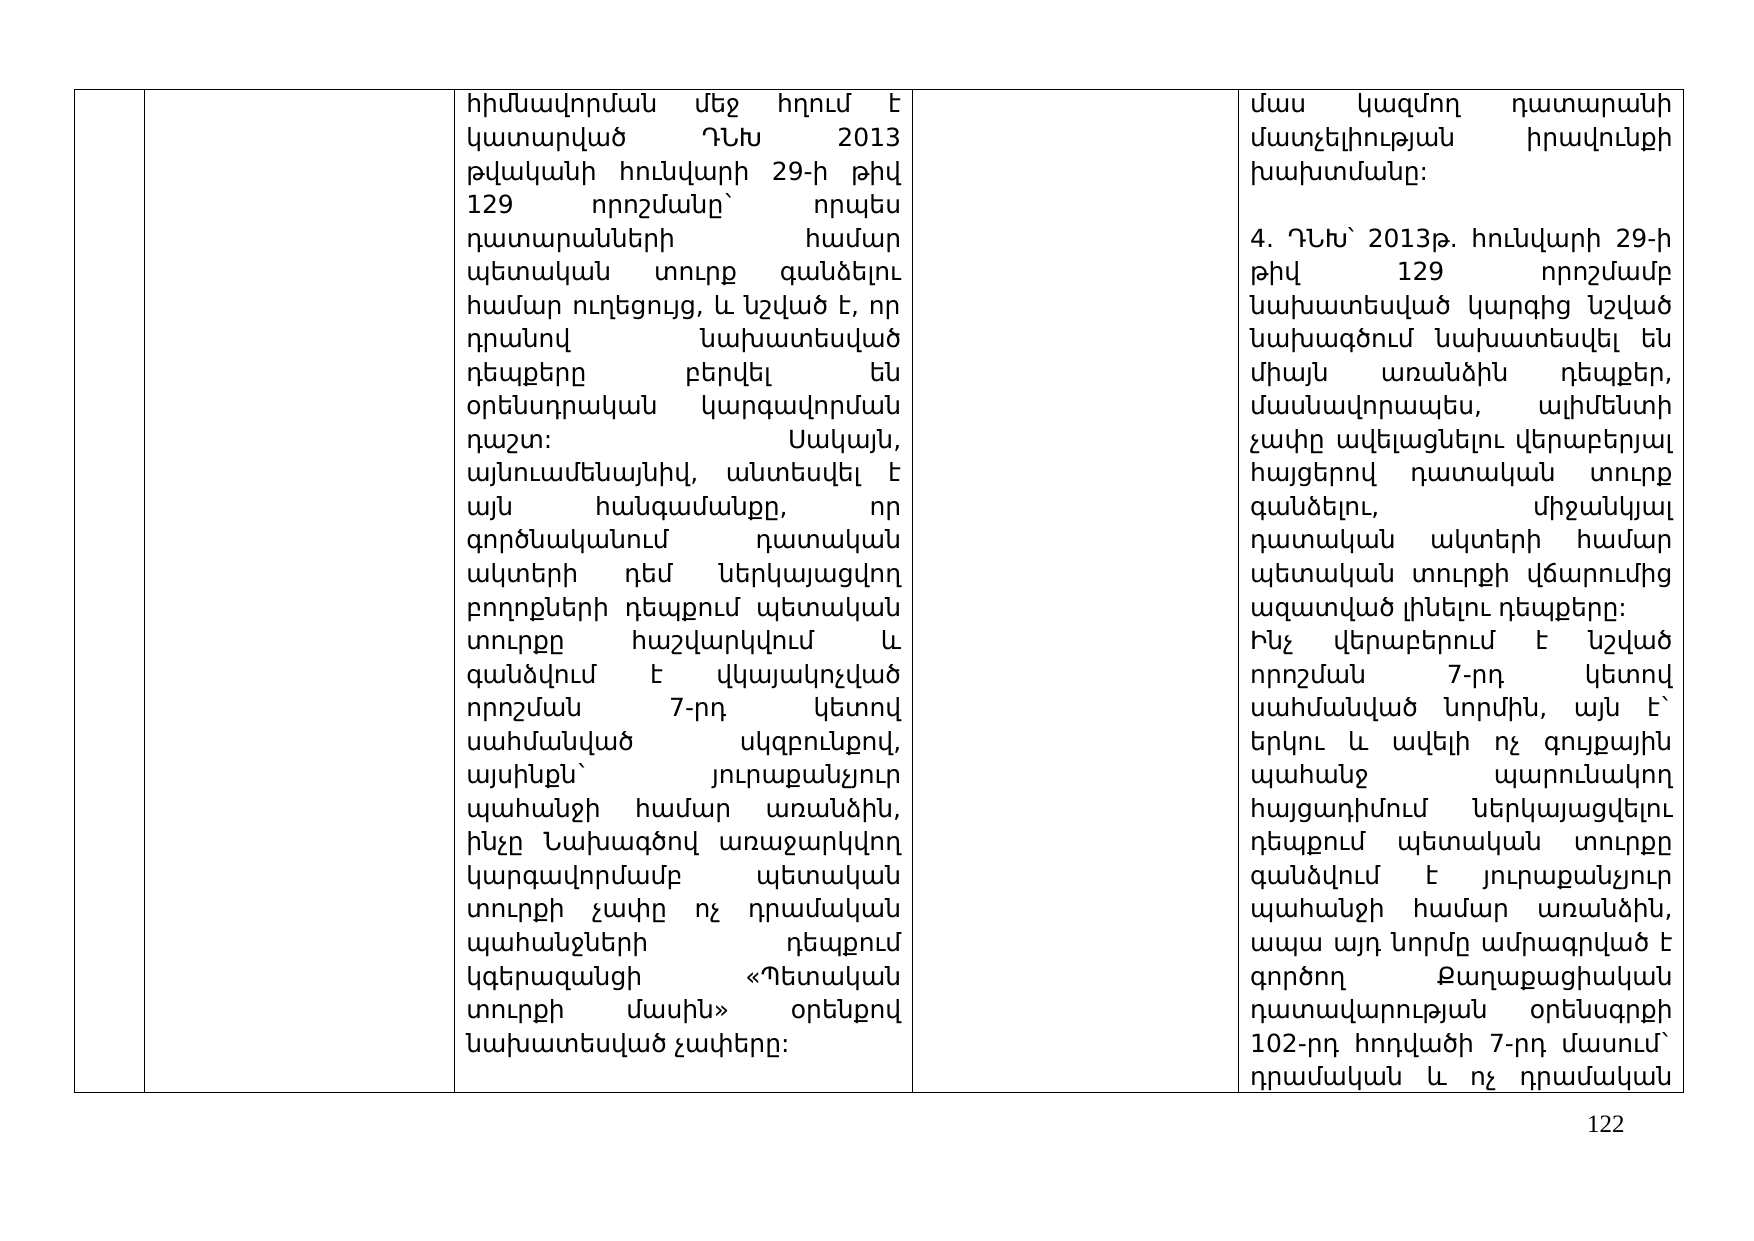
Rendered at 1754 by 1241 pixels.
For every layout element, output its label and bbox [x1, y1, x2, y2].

table_cell [75, 90, 144, 1092]
table_cell [1239, 90, 1683, 1092]
table_cell [145, 90, 454, 1092]
table_cell [913, 90, 1238, 1092]
table_cell [455, 90, 912, 1092]
